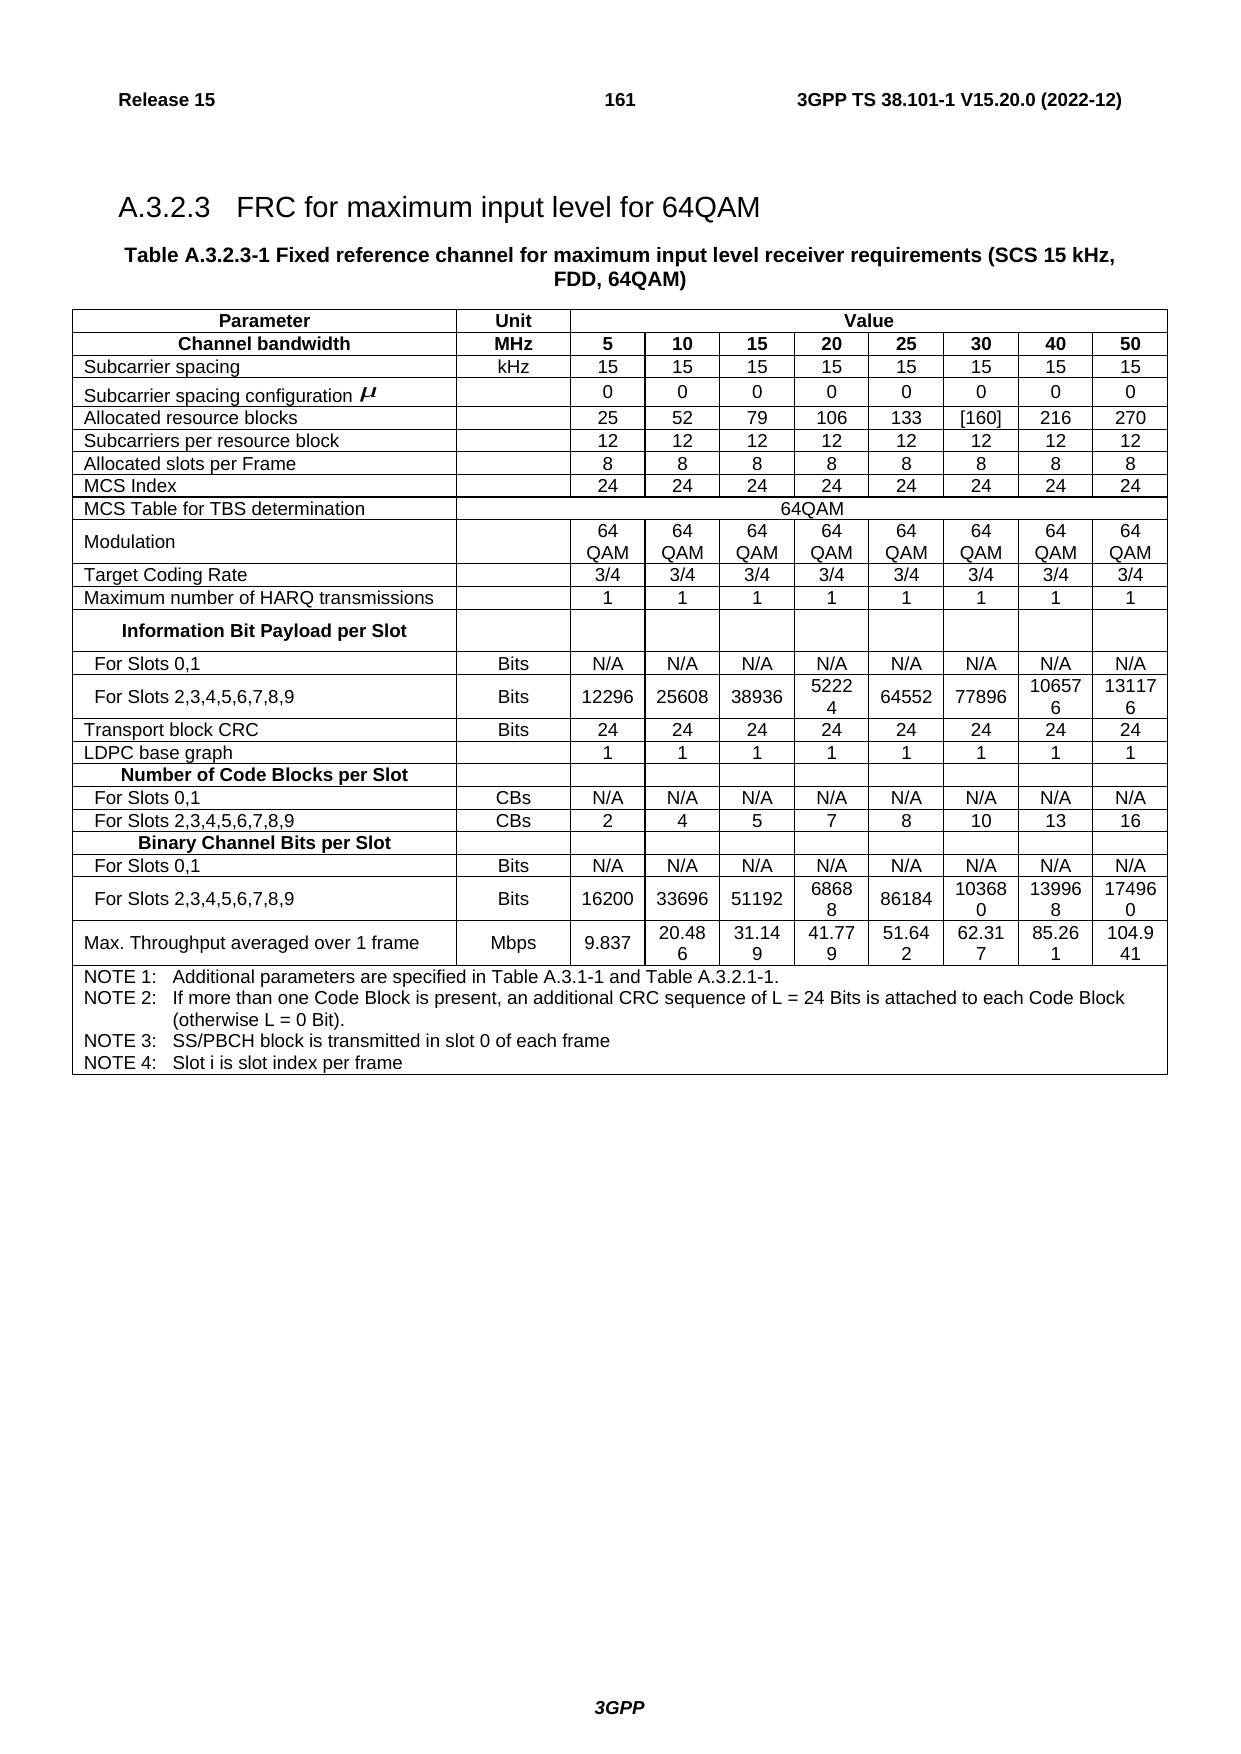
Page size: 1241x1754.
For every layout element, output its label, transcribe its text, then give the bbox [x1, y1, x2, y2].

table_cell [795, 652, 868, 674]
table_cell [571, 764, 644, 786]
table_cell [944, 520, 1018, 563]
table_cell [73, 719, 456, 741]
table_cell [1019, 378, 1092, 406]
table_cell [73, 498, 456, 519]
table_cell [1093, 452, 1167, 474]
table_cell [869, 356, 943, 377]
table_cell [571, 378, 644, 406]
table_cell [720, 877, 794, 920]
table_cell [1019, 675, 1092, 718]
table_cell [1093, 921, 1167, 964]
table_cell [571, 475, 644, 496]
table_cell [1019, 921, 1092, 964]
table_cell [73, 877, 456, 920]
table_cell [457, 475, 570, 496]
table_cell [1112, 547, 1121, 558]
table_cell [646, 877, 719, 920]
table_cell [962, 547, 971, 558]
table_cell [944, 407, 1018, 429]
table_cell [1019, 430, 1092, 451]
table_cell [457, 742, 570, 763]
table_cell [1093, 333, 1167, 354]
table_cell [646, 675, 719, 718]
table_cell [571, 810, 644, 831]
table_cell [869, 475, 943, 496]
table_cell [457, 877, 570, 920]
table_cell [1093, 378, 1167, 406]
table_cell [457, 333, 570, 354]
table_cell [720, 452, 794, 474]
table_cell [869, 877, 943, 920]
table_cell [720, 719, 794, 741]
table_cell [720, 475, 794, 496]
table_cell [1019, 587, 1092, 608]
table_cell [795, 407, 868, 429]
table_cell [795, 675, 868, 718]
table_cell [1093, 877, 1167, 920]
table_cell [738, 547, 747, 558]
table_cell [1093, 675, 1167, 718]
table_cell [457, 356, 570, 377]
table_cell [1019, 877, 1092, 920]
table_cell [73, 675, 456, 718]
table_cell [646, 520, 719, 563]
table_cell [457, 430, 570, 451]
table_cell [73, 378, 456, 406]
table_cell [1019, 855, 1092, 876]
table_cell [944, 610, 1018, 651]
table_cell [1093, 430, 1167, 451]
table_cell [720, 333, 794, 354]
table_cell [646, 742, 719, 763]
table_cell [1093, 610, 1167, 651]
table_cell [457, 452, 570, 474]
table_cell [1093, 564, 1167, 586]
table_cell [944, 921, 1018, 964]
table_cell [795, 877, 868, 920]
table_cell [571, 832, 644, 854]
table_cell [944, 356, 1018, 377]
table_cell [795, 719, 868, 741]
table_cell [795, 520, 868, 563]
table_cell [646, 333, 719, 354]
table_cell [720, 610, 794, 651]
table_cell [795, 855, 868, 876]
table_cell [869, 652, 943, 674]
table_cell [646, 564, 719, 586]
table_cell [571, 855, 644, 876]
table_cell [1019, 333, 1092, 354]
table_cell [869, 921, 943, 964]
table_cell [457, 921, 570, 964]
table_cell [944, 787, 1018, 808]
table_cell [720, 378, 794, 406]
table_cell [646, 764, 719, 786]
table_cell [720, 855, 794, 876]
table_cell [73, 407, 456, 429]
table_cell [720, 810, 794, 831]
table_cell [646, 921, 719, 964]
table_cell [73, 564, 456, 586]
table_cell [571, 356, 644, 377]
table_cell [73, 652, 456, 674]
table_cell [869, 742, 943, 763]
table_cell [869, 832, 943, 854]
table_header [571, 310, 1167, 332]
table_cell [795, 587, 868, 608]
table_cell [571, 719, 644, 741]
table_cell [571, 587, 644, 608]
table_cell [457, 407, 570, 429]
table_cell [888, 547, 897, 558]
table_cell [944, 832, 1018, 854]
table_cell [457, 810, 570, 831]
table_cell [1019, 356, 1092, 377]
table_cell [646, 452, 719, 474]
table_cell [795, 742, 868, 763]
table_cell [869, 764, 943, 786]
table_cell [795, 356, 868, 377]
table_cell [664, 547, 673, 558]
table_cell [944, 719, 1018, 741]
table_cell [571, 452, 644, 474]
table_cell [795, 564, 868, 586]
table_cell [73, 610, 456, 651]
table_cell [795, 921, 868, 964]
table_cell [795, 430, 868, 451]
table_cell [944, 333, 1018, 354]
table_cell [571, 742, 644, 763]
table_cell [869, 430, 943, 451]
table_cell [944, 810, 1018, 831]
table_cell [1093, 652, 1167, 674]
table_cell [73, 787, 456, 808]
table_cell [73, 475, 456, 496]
text Table A.3.2.3-1 Fixed reference channel for maximum input level receiver requirements (SCS 15 kHz, FDD, 64QAM) [118, 243, 1122, 291]
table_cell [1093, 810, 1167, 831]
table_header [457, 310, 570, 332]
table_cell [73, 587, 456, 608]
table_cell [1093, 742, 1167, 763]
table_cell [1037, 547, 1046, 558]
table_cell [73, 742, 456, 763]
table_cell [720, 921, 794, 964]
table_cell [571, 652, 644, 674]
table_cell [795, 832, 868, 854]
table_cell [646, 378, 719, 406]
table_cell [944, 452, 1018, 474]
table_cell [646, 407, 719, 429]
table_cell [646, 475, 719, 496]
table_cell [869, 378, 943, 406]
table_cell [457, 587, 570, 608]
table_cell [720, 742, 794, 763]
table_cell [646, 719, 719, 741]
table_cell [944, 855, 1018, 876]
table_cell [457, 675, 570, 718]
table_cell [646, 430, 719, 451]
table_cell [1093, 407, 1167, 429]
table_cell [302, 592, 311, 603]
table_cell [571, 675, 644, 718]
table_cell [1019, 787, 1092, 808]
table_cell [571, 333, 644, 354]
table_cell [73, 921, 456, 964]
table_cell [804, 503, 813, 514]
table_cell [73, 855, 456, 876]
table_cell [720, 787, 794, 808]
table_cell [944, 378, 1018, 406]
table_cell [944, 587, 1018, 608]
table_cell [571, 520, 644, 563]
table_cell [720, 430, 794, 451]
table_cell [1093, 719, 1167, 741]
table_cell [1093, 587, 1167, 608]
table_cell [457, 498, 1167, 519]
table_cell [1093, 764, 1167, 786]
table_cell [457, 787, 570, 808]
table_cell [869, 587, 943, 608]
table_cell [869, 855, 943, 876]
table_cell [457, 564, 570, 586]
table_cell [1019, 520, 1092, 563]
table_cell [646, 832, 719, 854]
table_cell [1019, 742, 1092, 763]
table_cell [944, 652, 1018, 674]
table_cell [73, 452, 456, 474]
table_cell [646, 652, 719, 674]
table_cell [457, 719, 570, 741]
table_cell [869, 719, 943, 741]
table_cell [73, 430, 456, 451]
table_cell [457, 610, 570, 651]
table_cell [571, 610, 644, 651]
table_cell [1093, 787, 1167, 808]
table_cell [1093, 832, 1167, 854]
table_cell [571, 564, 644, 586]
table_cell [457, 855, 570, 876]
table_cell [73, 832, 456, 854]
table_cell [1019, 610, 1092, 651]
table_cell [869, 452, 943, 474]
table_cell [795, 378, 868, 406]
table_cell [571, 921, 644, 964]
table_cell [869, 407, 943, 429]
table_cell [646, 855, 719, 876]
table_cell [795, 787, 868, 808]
subtitle A.3.2.3 FRC for maximum input level for 64QAM [118, 190, 1122, 224]
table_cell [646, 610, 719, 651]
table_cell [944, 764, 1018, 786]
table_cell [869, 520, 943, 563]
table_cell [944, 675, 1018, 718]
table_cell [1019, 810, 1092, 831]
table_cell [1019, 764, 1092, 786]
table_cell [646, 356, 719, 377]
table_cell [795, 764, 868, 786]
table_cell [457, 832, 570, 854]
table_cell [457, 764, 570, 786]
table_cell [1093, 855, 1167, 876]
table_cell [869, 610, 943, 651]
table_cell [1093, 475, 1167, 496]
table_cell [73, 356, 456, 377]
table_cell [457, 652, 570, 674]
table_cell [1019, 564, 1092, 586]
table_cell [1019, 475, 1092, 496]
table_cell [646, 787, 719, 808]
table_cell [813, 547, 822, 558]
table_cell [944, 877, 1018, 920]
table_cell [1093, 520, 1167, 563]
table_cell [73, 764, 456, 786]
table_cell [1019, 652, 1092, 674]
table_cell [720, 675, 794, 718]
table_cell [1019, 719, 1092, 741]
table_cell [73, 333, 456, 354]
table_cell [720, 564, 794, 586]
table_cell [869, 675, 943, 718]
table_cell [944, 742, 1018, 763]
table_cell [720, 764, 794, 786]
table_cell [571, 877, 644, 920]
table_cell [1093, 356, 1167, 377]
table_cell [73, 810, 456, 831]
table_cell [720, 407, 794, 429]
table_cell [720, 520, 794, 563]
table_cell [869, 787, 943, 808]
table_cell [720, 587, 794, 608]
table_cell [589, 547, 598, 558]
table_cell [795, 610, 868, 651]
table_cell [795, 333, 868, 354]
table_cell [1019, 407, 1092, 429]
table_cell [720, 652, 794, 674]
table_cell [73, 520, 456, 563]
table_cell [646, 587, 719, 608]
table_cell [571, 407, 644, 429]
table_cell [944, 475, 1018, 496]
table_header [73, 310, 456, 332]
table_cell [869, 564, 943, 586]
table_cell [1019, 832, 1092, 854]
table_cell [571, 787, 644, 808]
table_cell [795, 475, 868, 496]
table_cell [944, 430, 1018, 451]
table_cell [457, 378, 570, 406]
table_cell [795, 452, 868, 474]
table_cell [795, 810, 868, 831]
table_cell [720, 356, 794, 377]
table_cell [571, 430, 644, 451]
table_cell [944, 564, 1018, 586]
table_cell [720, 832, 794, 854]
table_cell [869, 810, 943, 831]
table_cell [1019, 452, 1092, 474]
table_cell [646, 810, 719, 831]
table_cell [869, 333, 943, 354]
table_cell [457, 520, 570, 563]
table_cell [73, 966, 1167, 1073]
